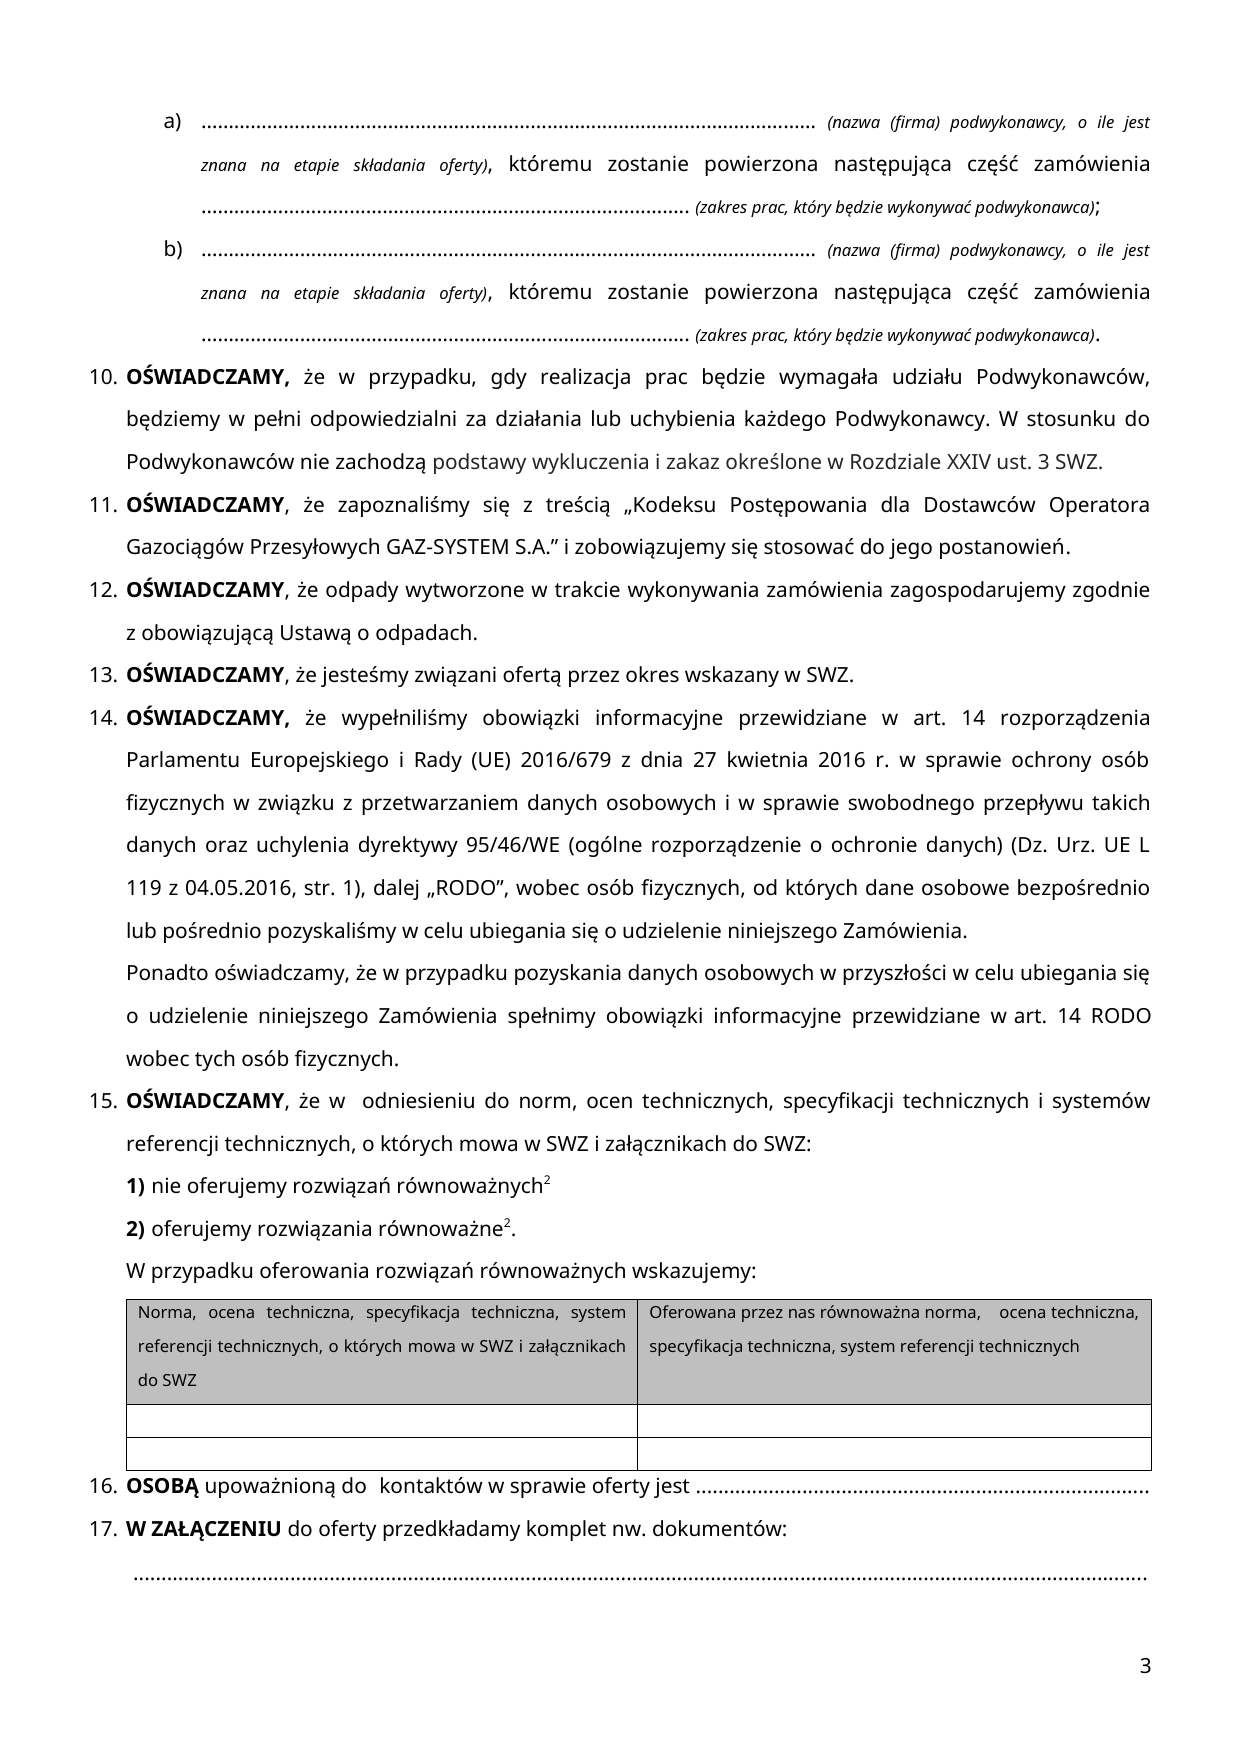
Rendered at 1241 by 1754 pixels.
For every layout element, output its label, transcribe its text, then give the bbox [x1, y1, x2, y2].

table_cell [127, 1438, 637, 1470]
list ………………………………………………………………………….……………………… (nazwa (firma) podwykonawcy, o ile jest znana na etapie składania oferty), któremu zostanie powierzona następująca część zamówienia …………………………………………………………………………….. (zakres prac, który będzie wykonywać podwykonawca). [163, 234, 1152, 348]
table_header Oferowana przez nas równoważna norma, ocena techniczna, specyfikacja techniczna, system referencji technicznych [638, 1300, 1151, 1404]
list W ZAŁĄCZENIU do oferty przedkładamy komplet nw. dokumentów: [89, 1514, 1152, 1542]
table_cell [127, 1405, 637, 1437]
list OŚWIADCZAMY, że wypełniliśmy obowiązki informacyjne przewidziane w art. 14 rozporządzenia Parlamentu Europejskiego i Rady (UE) 2016/679 z dnia 27 kwietnia 2016 r. w sprawie ochrony osób fizycznych w związku z przetwarzaniem danych osobowych i w sprawie swobodnego przepływu takich danych oraz uchylenia dyrektywy 95/46/WE (ogólne rozporządzenie o ochronie danych) (Dz. Urz. UE L 119 z 04.05.2016, str. 1), dalej „RODO”, wobec osób fizycznych, od których dane osobowe bezpośrednio lub pośrednio pozyskaliśmy w celu ubiegania się o udzielenie niniejszego Zamówienia. [89, 703, 1152, 944]
list OSOBĄ upoważnioną do kontaktów w sprawie oferty jest [89, 1471, 1152, 1500]
list OŚWIADCZAMY, że w przypadku, gdy realizacja prac będzie wymagała udziału Podwykonawców, będziemy w pełni odpowiedzialni za działania lub uchybienia każdego Podwykonawcy. W stosunku do Podwykonawców nie zachodzą podstawy wykluczenia i zakaz określone w Rozdziale XXIV ust. 3 SWZ. [89, 362, 1152, 476]
table_cell [638, 1405, 1151, 1437]
table_cell [638, 1438, 1151, 1470]
list oferujemy rozwiązania równoważne2. [126, 1214, 1152, 1242]
list OŚWIADCZAMY, że odpady wytworzone w trakcie wykonywania zamówienia zagospodarujemy zgodnie z obowiązującą Ustawą o odpadach. [89, 575, 1152, 646]
text W przypadku oferowania rozwiązań równoważnych wskazujemy: [126, 1257, 1152, 1285]
list nie oferujemy rozwiązań równoważnych2 [126, 1171, 1152, 1200]
list OŚWIADCZAMY, że zapoznaliśmy się z treścią „Kodeksu Postępowania dla Dostawców Operatora Gazociągów Przesyłowych GAZ-SYSTEM S.A.” i zobowiązujemy się stosować do jego postanowień. [89, 490, 1152, 561]
table_header Norma, ocena techniczna, specyfikacja techniczna, system referencji technicznych, o których mowa w SWZ i załącznikach do SWZ [127, 1300, 637, 1404]
list OŚWIADCZAMY, że w odniesieniu do norm, ocen technicznych, specyfikacji technicznych i systemów referencji technicznych, o których mowa w SWZ i załącznikach do SWZ: [89, 1086, 1152, 1157]
list OŚWIADCZAMY, że jesteśmy związani ofertą przez okres wskazany w SWZ. [89, 660, 1152, 689]
text Ponadto oświadczamy, że w przypadku pozyskania danych osobowych w przyszłości w celu ubiegania się o udzielenie niniejszego Zamówienia spełnimy obowiązki informacyjne przewidziane w art. 14 RODO wobec tych osób fizycznych. [126, 958, 1152, 1072]
list ………………………………………………………………………….……………………… (nazwa (firma) podwykonawcy, o ile jest znana na etapie składania oferty), któremu zostanie powierzona następująca część zamówienia …………………………………………………………………………….. (zakres prac, który będzie wykonywać podwykonawca); [163, 106, 1152, 220]
